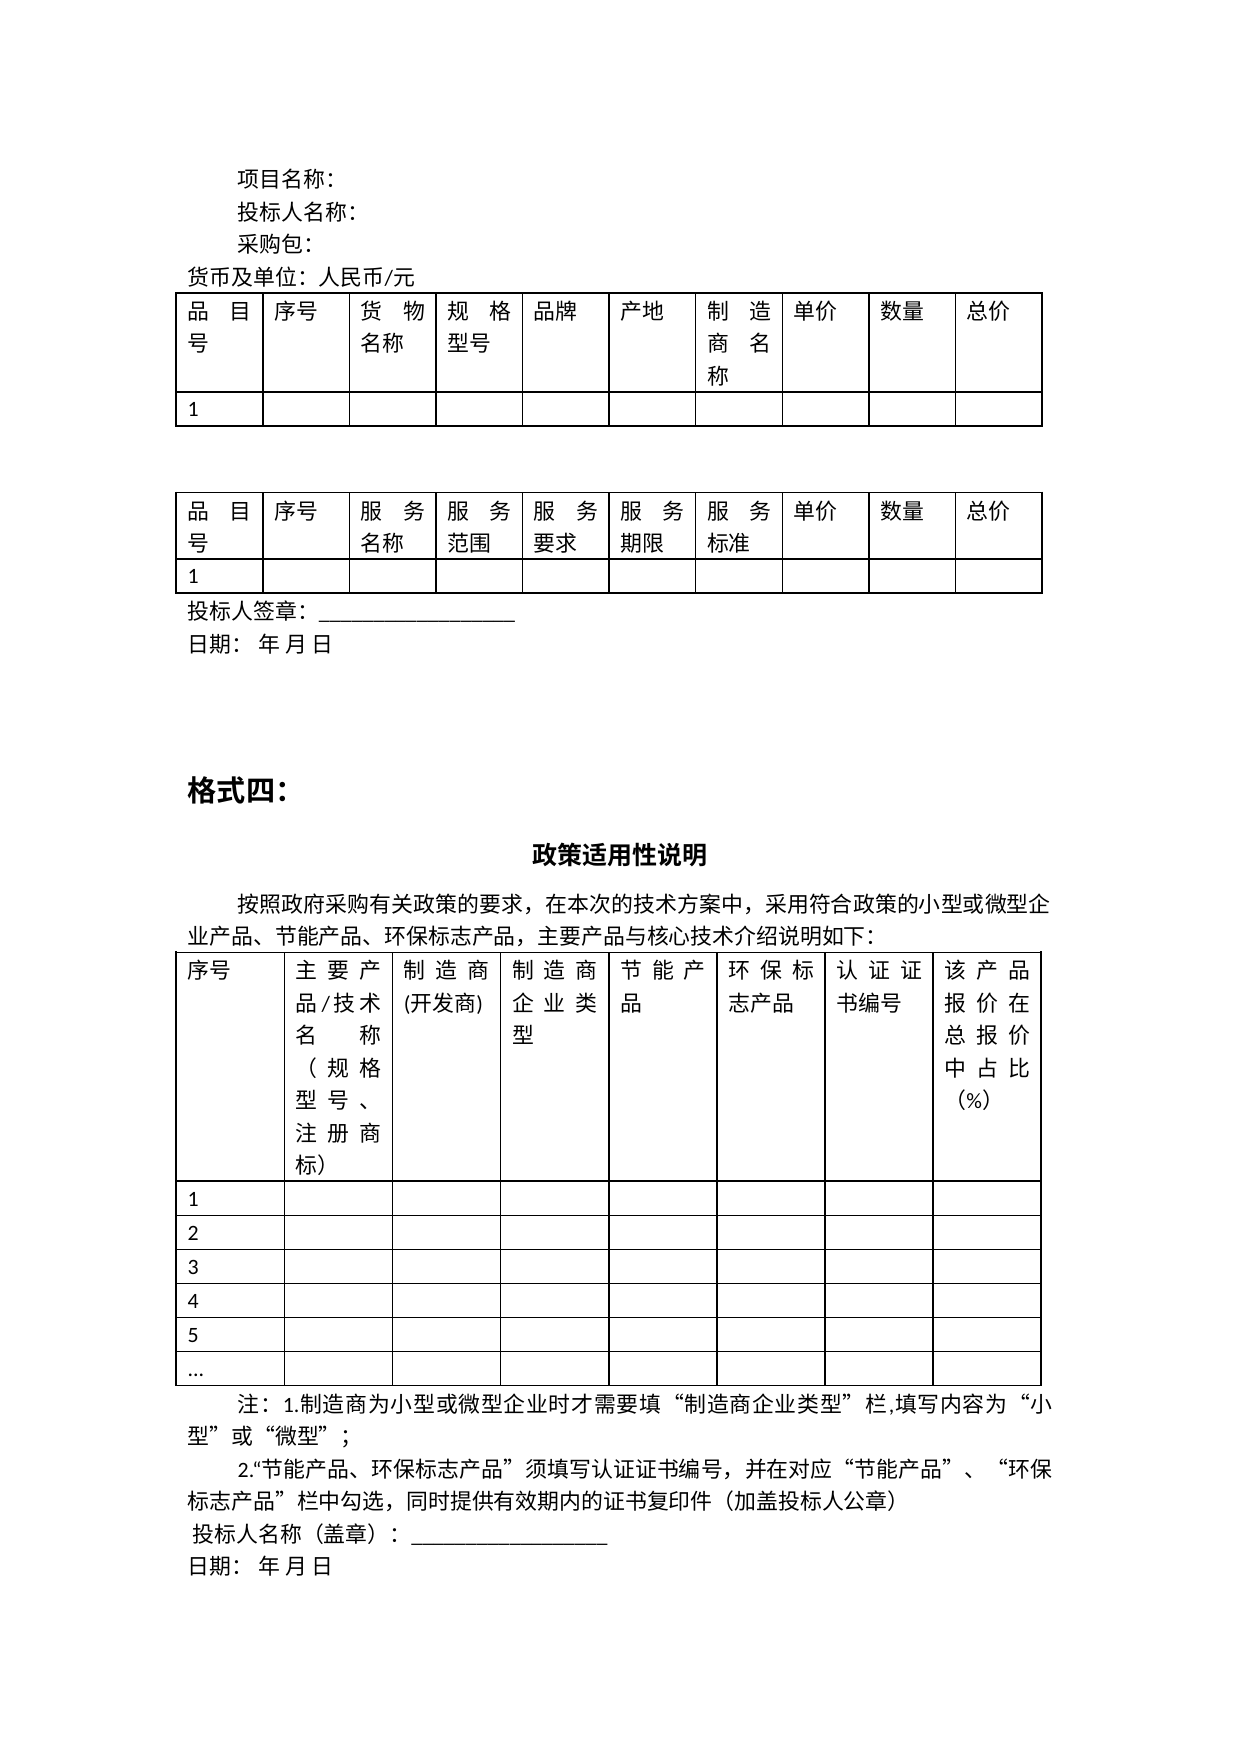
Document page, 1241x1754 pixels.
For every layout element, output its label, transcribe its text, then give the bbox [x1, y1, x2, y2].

table_cell [393, 1182, 500, 1214]
table_cell [826, 1284, 932, 1317]
table_cell ... [177, 1352, 284, 1385]
table_header 单价 [783, 294, 868, 391]
table_cell [870, 560, 955, 592]
text 2.“节能产品、环保标志产品”须填写认证证书编号，并在对应“节能产品”、“环保标志产品”栏中勾选，同时提供有效期内的证书复印件（加盖投标人公章） [187, 1451, 1053, 1516]
text 注：1.制造商为小型或微型企业时才需要填“制造商企业类型”栏,填写内容为“小型”或“微型”； [187, 1386, 1053, 1451]
text 投标人签章：__________________ [187, 594, 1053, 626]
text 货币及单位：人民币/元 [187, 259, 1053, 292]
table_cell [285, 1216, 392, 1248]
table_header 品目号 [177, 493, 262, 558]
table_header 认证证书编号 [826, 953, 932, 1180]
table_cell [934, 1352, 1040, 1385]
table_cell [437, 560, 522, 592]
table_header 总价 [956, 294, 1041, 391]
table_header 制造商名称 [696, 294, 782, 391]
table_cell 1 [177, 1182, 284, 1214]
table_cell [826, 1318, 932, 1351]
table_cell [285, 1250, 392, 1283]
text 日期： 年 月 日 [187, 1549, 1053, 1581]
table_cell [718, 1318, 824, 1351]
table_cell [610, 1182, 716, 1214]
table_header 服务期限 [610, 493, 695, 558]
table_header 服务要求 [523, 493, 608, 558]
table_cell [826, 1250, 932, 1283]
table_cell [783, 393, 868, 425]
table_cell [501, 1318, 608, 1351]
table_cell [501, 1216, 608, 1248]
table_cell [393, 1216, 500, 1248]
table_cell [523, 560, 608, 592]
table_header 数量 [870, 493, 955, 558]
table_header 总价 [956, 493, 1041, 558]
table_cell [718, 1216, 824, 1248]
table_cell [696, 393, 782, 425]
table_cell 2 [177, 1216, 284, 1248]
table_cell [610, 560, 695, 592]
table_header 序号 [264, 294, 349, 391]
table_cell 1 [177, 560, 262, 592]
text 日期： 年 月 日 [187, 626, 1053, 659]
table_cell [437, 393, 522, 425]
table_header 品目号 [177, 294, 262, 391]
table_header 货物名称 [350, 294, 435, 391]
table_header 服务标准 [696, 493, 782, 558]
table_cell [718, 1284, 824, 1317]
table_cell [610, 1318, 716, 1351]
text 投标人名称（盖章）：__________________ [187, 1516, 1053, 1549]
table_cell 4 [177, 1284, 284, 1317]
table_header 制造商(开发商) [393, 953, 500, 1180]
table_cell [956, 393, 1041, 425]
table_header 产地 [610, 294, 695, 391]
table_cell [610, 1250, 716, 1283]
table_cell [501, 1352, 608, 1385]
table_cell [934, 1284, 1040, 1317]
table_header 序号 [177, 953, 284, 1180]
table_cell [783, 560, 868, 592]
table_cell [718, 1182, 824, 1214]
table_cell [501, 1284, 608, 1317]
table_cell [393, 1284, 500, 1317]
table_cell [610, 1216, 716, 1248]
table_header 序号 [264, 493, 349, 558]
table_cell [826, 1216, 932, 1248]
table_header 该产品报价在总报价中占比（%） [934, 953, 1040, 1180]
table_cell 3 [177, 1250, 284, 1283]
table_cell [393, 1352, 500, 1385]
table_cell [264, 393, 349, 425]
table_cell [610, 393, 695, 425]
text 按照政府采购有关政策的要求，在本次的技术方案中，采用符合政策的小型或微型企业产品、节能产品、环保标志产品，主要产品与核心技术介绍说明如下： [187, 886, 1053, 951]
table_cell [285, 1352, 392, 1385]
table_cell [934, 1216, 1040, 1248]
table_header 节能产品 [610, 953, 716, 1180]
text 项目名称： [187, 162, 1053, 194]
table_cell [956, 560, 1041, 592]
table_cell [501, 1182, 608, 1214]
text 采购包： [187, 227, 1053, 259]
table_cell [718, 1250, 824, 1283]
table_cell [826, 1352, 932, 1385]
table_header 制造商企业类型 [501, 953, 608, 1180]
table_cell 5 [177, 1318, 284, 1351]
table_cell [285, 1182, 392, 1214]
table_cell [826, 1182, 932, 1214]
table_cell [934, 1250, 1040, 1283]
table_cell [285, 1318, 392, 1351]
table_cell [610, 1284, 716, 1317]
table_cell [393, 1250, 500, 1283]
table_cell [264, 560, 349, 592]
table_header 规格型号 [437, 294, 522, 391]
table_cell [696, 560, 782, 592]
text 投标人名称： [187, 194, 1053, 227]
table_header 环保标志产品 [718, 953, 824, 1180]
table_cell [501, 1250, 608, 1283]
table_cell [350, 560, 435, 592]
table_header 主要产品/技术名称（规格型号、注册商标） [285, 953, 392, 1180]
table_header 服务范围 [437, 493, 522, 558]
table_header 品牌 [523, 294, 608, 391]
text 政策适用性说明 [187, 821, 1053, 886]
table_cell [718, 1352, 824, 1385]
table_cell [350, 393, 435, 425]
table_cell [870, 393, 955, 425]
table_cell [285, 1284, 392, 1317]
table_cell [934, 1318, 1040, 1351]
table_cell 1 [177, 393, 262, 425]
table_header 服务名称 [350, 493, 435, 558]
table_cell [523, 393, 608, 425]
table_header 单价 [783, 493, 868, 558]
text 格式四： [187, 756, 1053, 821]
table_cell [934, 1182, 1040, 1214]
table_cell [610, 1352, 716, 1385]
table_cell [393, 1318, 500, 1351]
table_header 数量 [870, 294, 955, 391]
